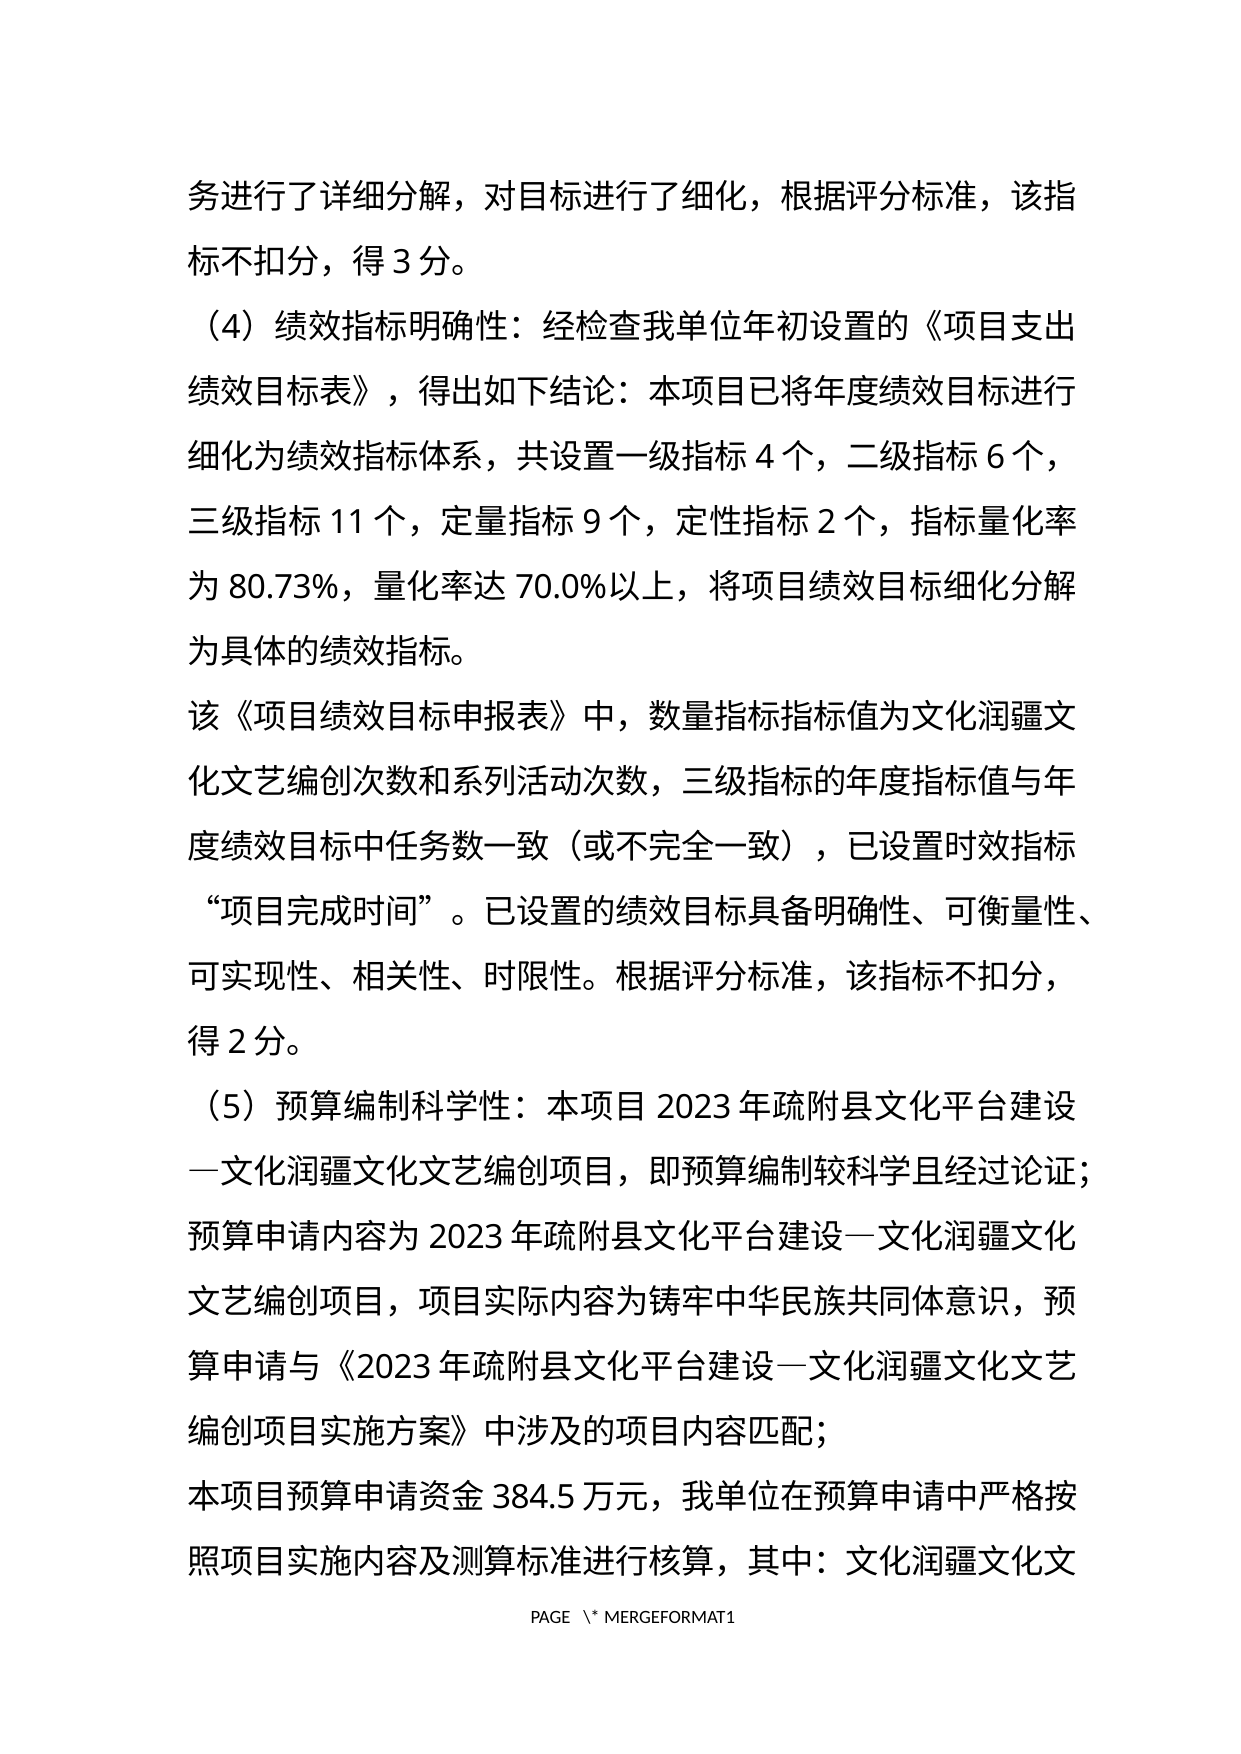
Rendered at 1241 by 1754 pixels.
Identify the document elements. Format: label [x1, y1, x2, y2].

text [187, 162, 1078, 1592]
